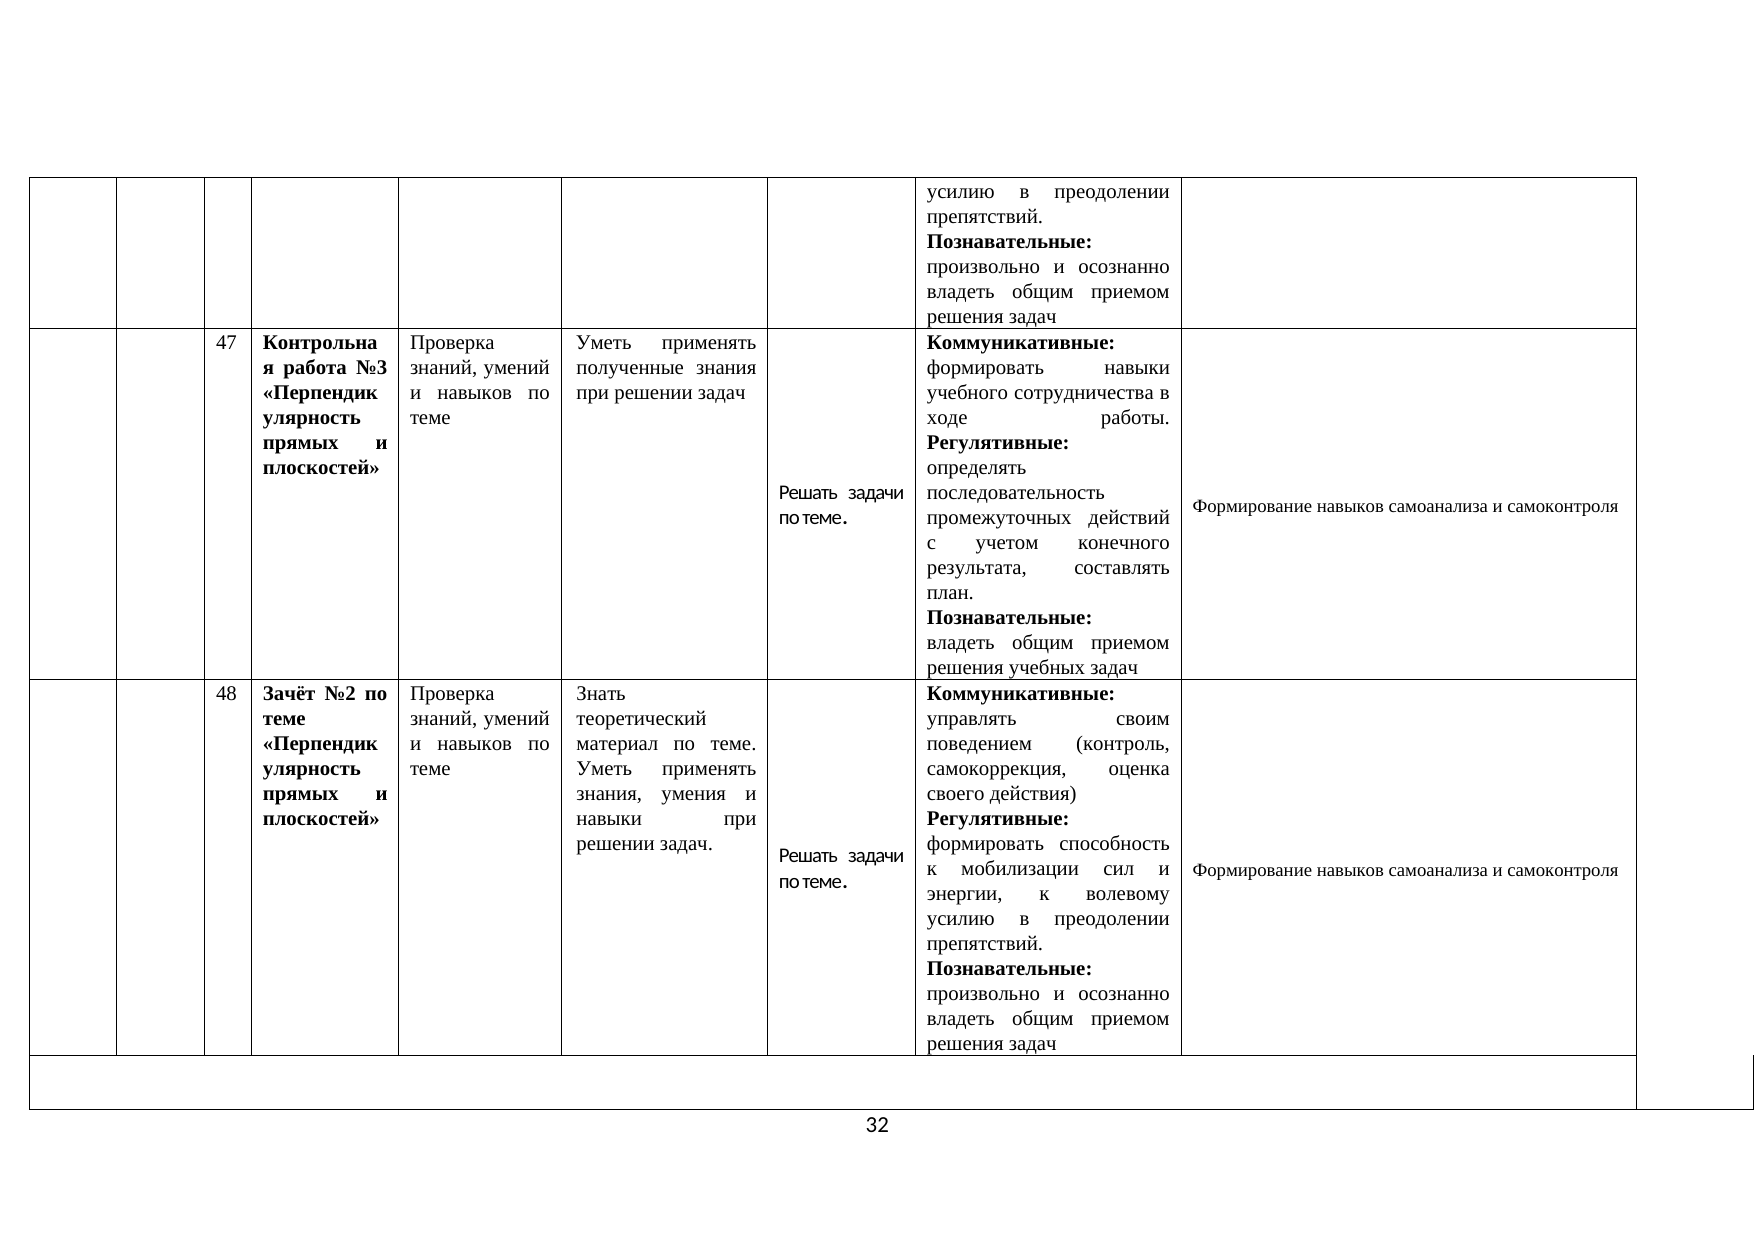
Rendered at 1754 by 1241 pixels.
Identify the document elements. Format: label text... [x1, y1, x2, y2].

table_cell [117, 329, 204, 679]
table_cell Решать задачи по теме. [768, 680, 915, 1055]
table_cell Контрольная работа №3 «Перпендикулярность прямых и плоскостей» [252, 329, 398, 679]
table_cell Зачёт №2 по теме «Перпендикулярность прямых и плоскостей» [252, 680, 398, 1055]
table_cell Решать задачи по теме. [768, 329, 915, 679]
table_cell Формирование навыков самоанализа и самоконтроля [1182, 329, 1636, 679]
table_cell Коммуникативные: формировать навыки учебного сотрудничества в ходе работы. Регулятивные: определять последовательность промежуточных действий с учетом конечного результата, составлять план. Познавательные: владеть общим приемом решения учебных задач [916, 329, 1181, 679]
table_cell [562, 178, 767, 328]
table_cell 47 [205, 329, 251, 679]
table_cell Знать теоретический материал по теме. Уметь применять знания, умения и навыки при решении задач. [562, 680, 767, 1055]
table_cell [30, 1056, 1636, 1109]
table_cell [30, 680, 116, 1055]
table_cell [30, 178, 116, 328]
table_cell [117, 680, 204, 1055]
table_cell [1182, 178, 1636, 328]
table_cell Проверка знаний, умений и навыков по теме [399, 680, 561, 1055]
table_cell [252, 178, 398, 328]
table_cell 46 [205, 178, 251, 328]
table_cell [117, 178, 204, 328]
table_cell Уметь применять полученные знания при решении задач [562, 329, 767, 679]
table_cell Проверка знаний, умений и навыков по теме [399, 329, 561, 679]
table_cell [768, 178, 915, 328]
table_cell [1637, 1055, 1753, 1109]
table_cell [399, 178, 561, 328]
table_cell Формирование навыков самоанализа и самоконтроля [1182, 680, 1636, 1055]
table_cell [916, 178, 1181, 328]
table_cell [30, 329, 116, 679]
table_cell 48 [205, 680, 251, 1055]
